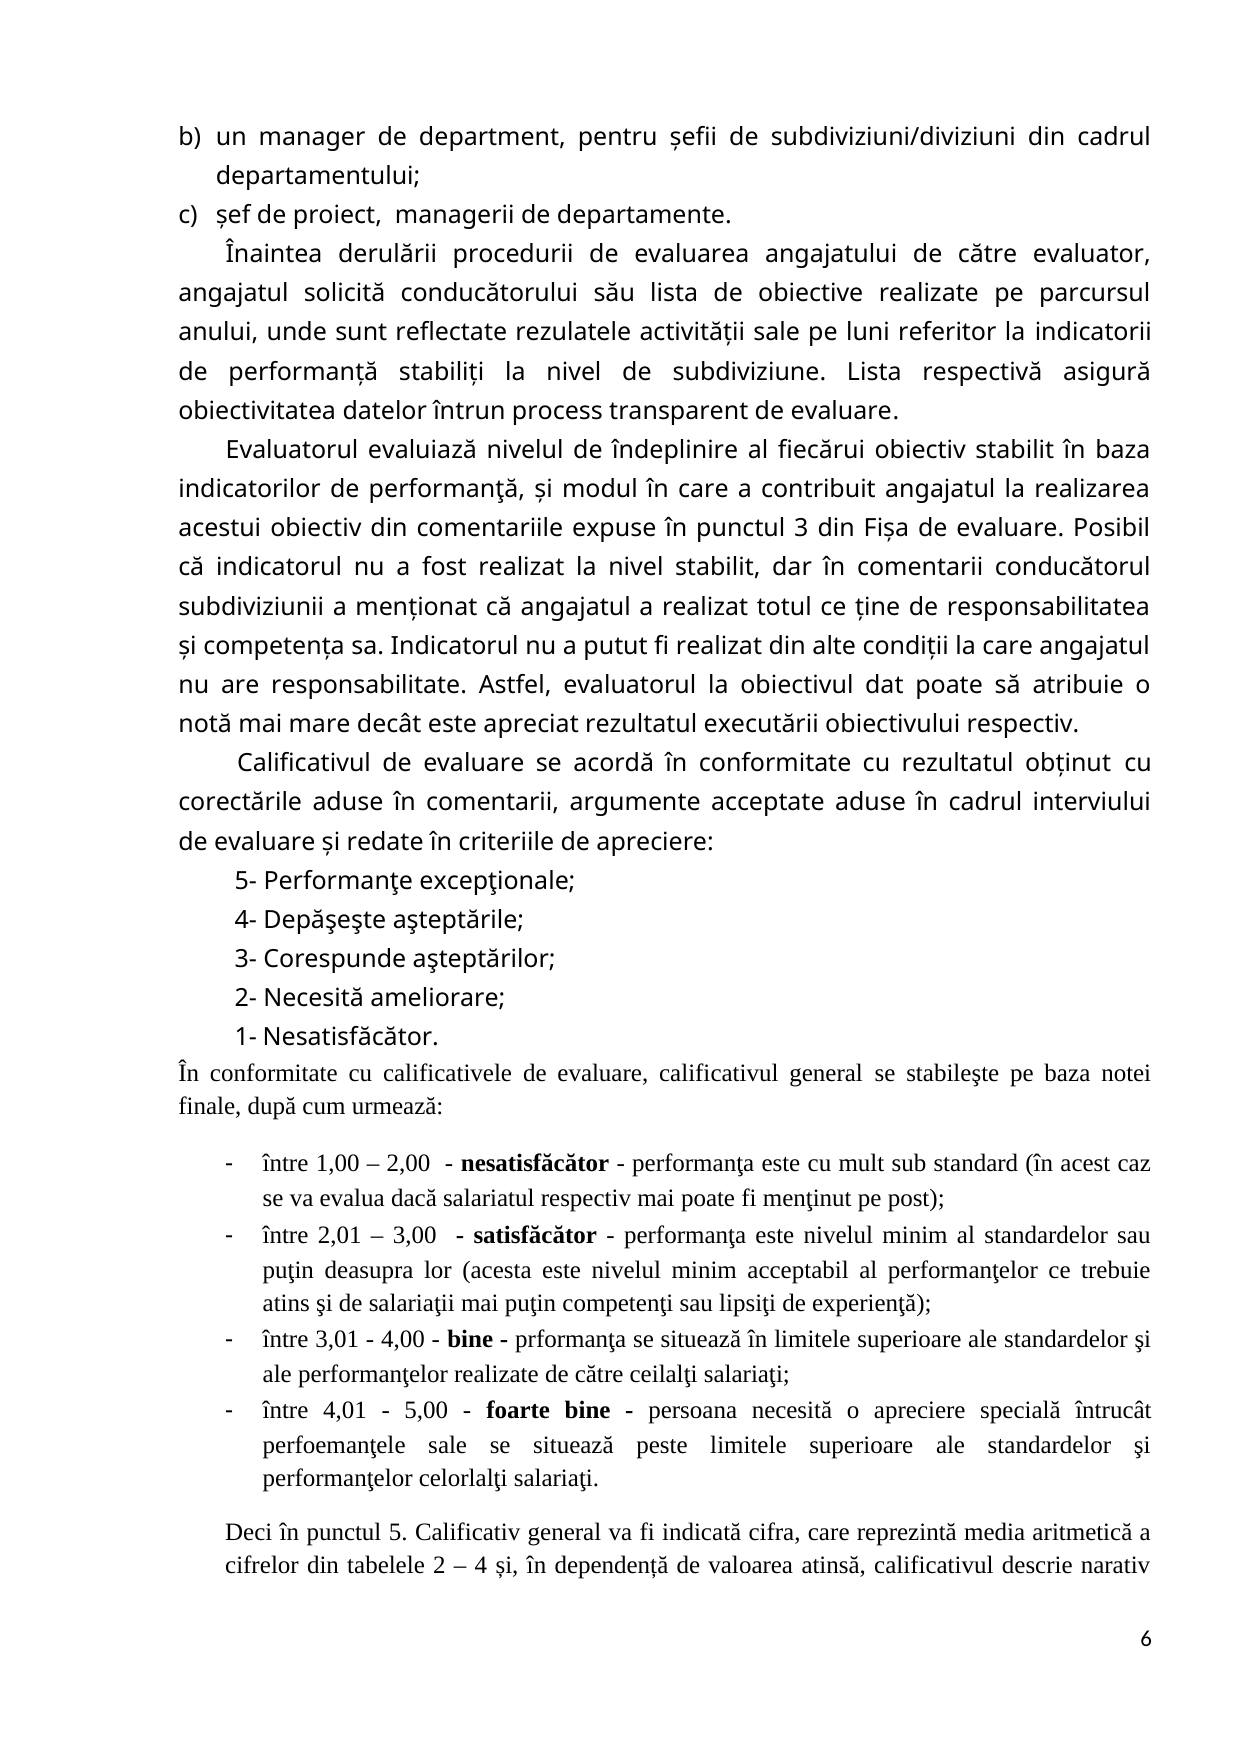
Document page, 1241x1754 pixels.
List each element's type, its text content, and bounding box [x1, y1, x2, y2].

text 5- Performanţe excepţionale; [234, 862, 1152, 896]
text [225, 1517, 1152, 1579]
text 2- Necesită ameliorare; [234, 980, 1152, 1014]
list Nesatisfăcător. [234, 1019, 1152, 1053]
text În conformitate cu calificativele de evaluare, calificativul general se stabileşte pe baza notei finale, după cum urmează: [178, 1058, 1152, 1120]
list între 2,01 – 3,00 - satisfăcător - performanţa este nivelul minim al standardelor sau puţin deasupra lor (acesta este nivelul minim acceptabil al performanţelor ce trebuie atins şi de salariaţii mai puţin competenţi sau lipsiţi de experienţă); [225, 1216, 1152, 1316]
text 4- Depăşeşte aşteptările; [234, 901, 1152, 936]
text 3- Corespunde aşteptărilor; [234, 941, 1152, 975]
text Înaintea derulării procedurii de evaluarea angajatului de către evaluator, angajatul solicită conducătorului său lista de obiective realizate pe parcursul anului, unde sunt reflectate rezulatele activității sale pe luni referitor la indicatorii de performanță stabiliți la nivel de subdiviziune. Lista respectivă asigură obiectivitatea datelor întrun process transparent de evaluare. [178, 236, 1152, 426]
list între 3,01 - 4,00 - bine - prformanţa se situează în limitele superioare ale standardelor şi ale performanţelor realizate de către ceilalţi salariaţi; [225, 1321, 1152, 1388]
list între 4,01 - 5,00 - foarte bine - persoana necesită o apreciere specială întrucât perfoemanţele sale se situează peste limitele superioare ale standardelor şi performanţelor celorlalţi salariaţi. [225, 1392, 1152, 1492]
list șef de proiect, managerii de departamente. [178, 196, 1152, 231]
list între 1,00 – 2,00 - nesatisfăcător - performanţa este cu mult sub standard (în acest caz se va evalua dacă salariatul respectiv mai poate fi menţinut pe post); [225, 1145, 1152, 1212]
text Calificativul de evaluare se acordă în conformitate cu rezultatul obținut cu corectările aduse în comentarii, argumente acceptate aduse în cadrul interviului de evaluare și redate în criteriile de apreciere: [178, 745, 1152, 857]
list un manager de department, pentru șefii de subdiviziuni/diviziuni din cadrul departamentului; [178, 118, 1152, 191]
text Evaluatorul evaluiază nivelul de îndeplinire al fiecărui obiectiv stabilit în baza indicatorilor de performanţă, și modul în care a contribuit angajatul la realizarea acestui obiectiv din comentariile expuse în punctul 3 din Fișa de evaluare. Posibil că indicatorul nu a fost realizat la nivel stabilit, dar în comentarii conducătorul subdiviziunii a menționat că angajatul a realizat totul ce ține de responsabilitatea și competența sa. Indicatorul nu a putut fi realizat din alte condiții la care angajatul nu are responsabilitate. Astfel, evaluatorul la obiectivul dat poate să atribuie o notă mai mare decât este apreciat rezultatul executării obiectivului respectiv. [178, 431, 1152, 740]
